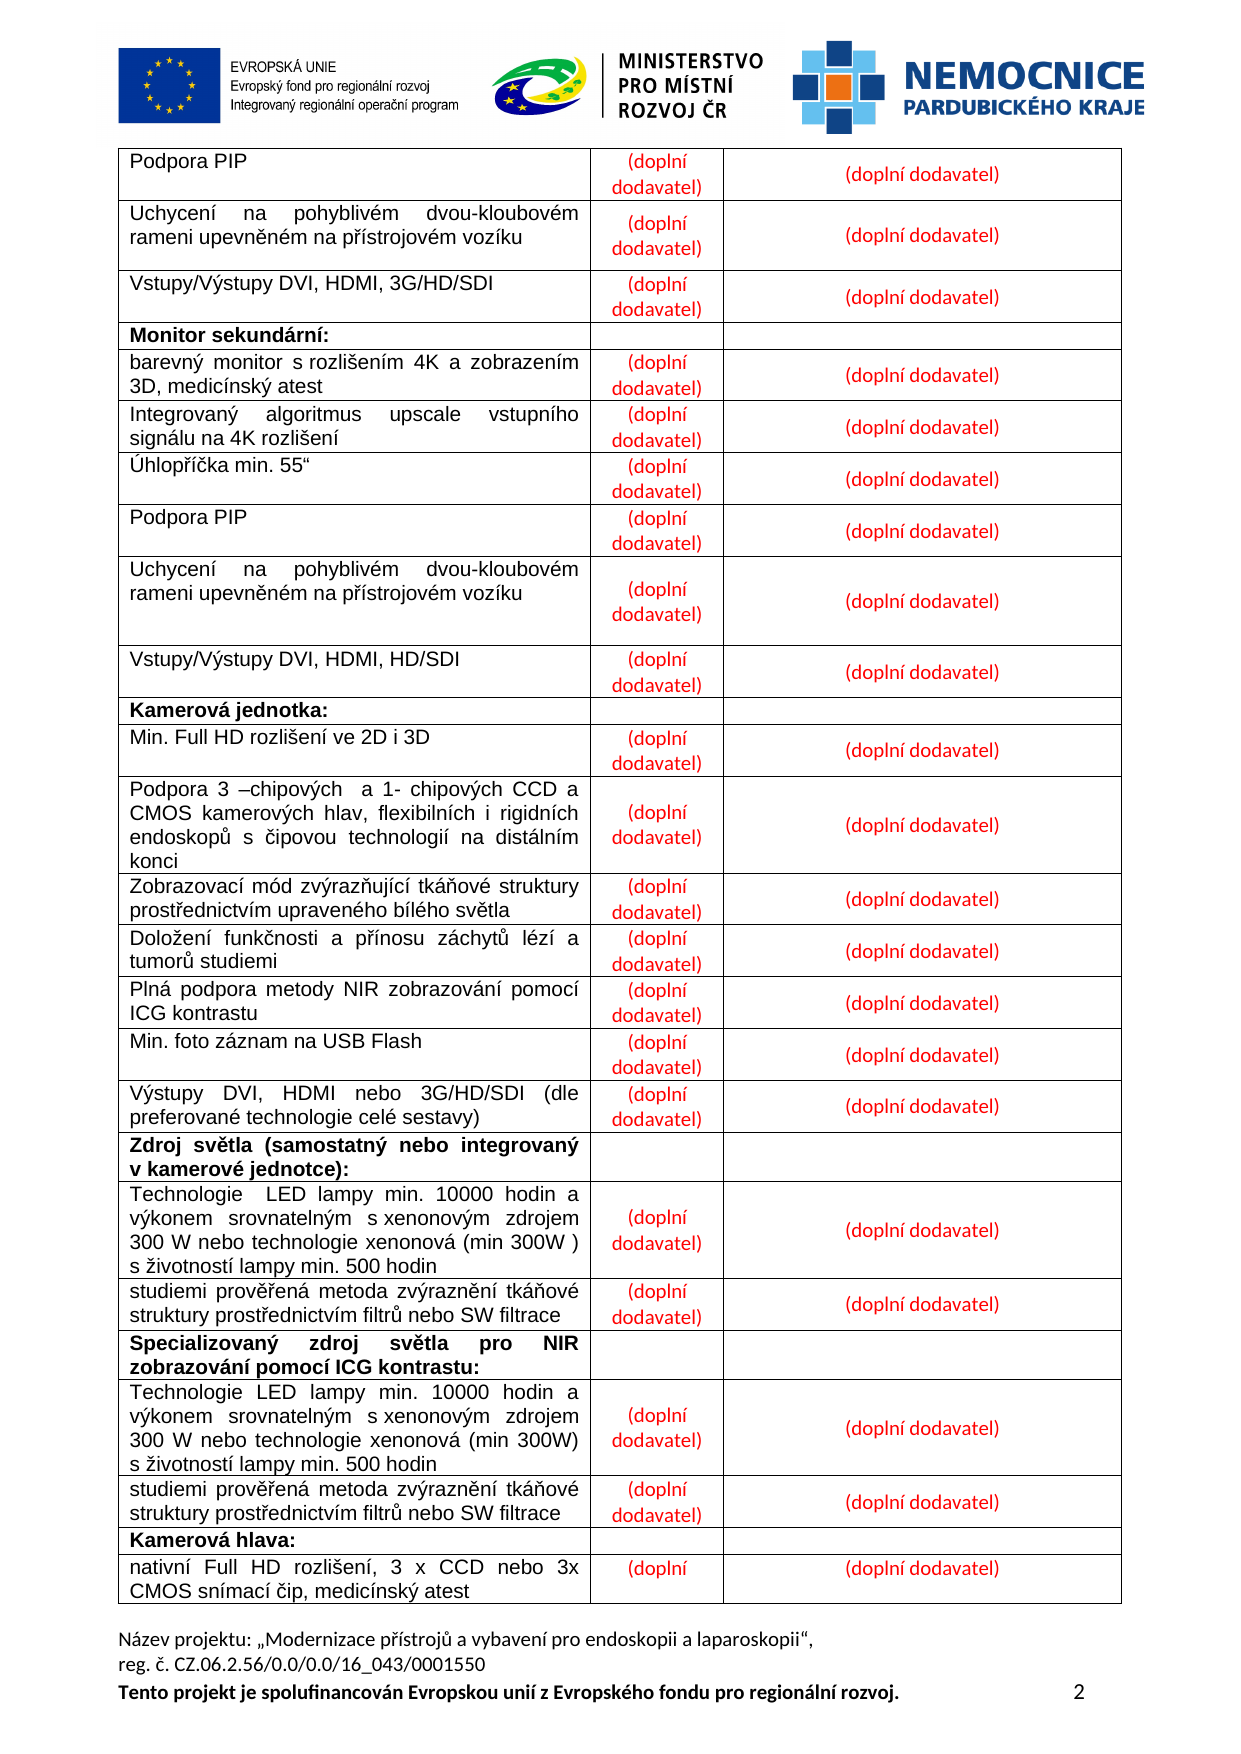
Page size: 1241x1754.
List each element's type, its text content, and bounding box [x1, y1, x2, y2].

table_cell (doplní dodavatel) [724, 271, 1121, 322]
table_cell (doplní dodavatel) [591, 271, 723, 322]
table_cell Vstupy/Výstupy DVI, HDMI, 3G/HD/SDI [119, 271, 590, 322]
picture [96, 22, 785, 148]
table_cell (doplní dodavatel) [591, 1555, 723, 1603]
table_cell (doplní dodavatel) [724, 1555, 1121, 1603]
table_cell Kamerová jednotka: [119, 698, 590, 724]
table_cell Podpora 3 –chipových a 1- chipových CCD a CMOS kamerových hlav, flexibilních i rigidních endoskopů s čipovou technologií na distálním konci [119, 777, 590, 872]
table_cell (doplní dodavatel) [591, 646, 723, 697]
table_cell (doplní dodavatel) [591, 350, 723, 400]
table_cell Plná podpora metody NIR zobrazování pomocí ICG kontrastu [119, 977, 590, 1028]
table_cell (doplní dodavatel) [591, 1476, 723, 1527]
table_cell Min. foto záznam na USB Flash [119, 1029, 590, 1080]
table_cell (doplní dodavatel) [724, 505, 1121, 556]
table_cell Vstupy/Výstupy DVI, HDMI, HD/SDI [119, 646, 590, 697]
table_cell Monitor sekundární: [119, 323, 590, 348]
table_cell barevný monitor s rozlišením 4K a zobrazením 3D, medicínský atest [119, 350, 590, 400]
table_cell Integrovaný algoritmus upscale vstupního signálu na 4K rozlišení [119, 401, 590, 452]
table_cell [724, 1133, 1121, 1181]
table_cell (doplní dodavatel) [724, 401, 1121, 452]
table_cell (doplní dodavatel) [591, 1081, 723, 1132]
table_cell (doplní dodavatel) [724, 1029, 1121, 1080]
table_cell [724, 1331, 1121, 1378]
table_cell (doplní dodavatel) [724, 977, 1121, 1028]
table_cell (doplní dodavatel) [591, 874, 723, 924]
table_cell (doplní dodavatel) [724, 453, 1121, 504]
table_cell [591, 698, 723, 724]
table_cell (doplní dodavatel) [724, 777, 1121, 872]
table_cell studiemi prověřená metoda zvýraznění tkáňové struktury prostřednictvím filtrů nebo SW filtrace [119, 1476, 590, 1527]
table_cell (doplní dodavatel) [591, 725, 723, 776]
table_cell (doplní dodavatel) [591, 977, 723, 1028]
table_cell [591, 1331, 723, 1378]
table_cell (doplní dodavatel) [591, 1380, 723, 1475]
table_cell (doplní dodavatel) [591, 505, 723, 556]
table_cell (doplní dodavatel) [724, 557, 1121, 645]
table_cell (doplní dodavatel) [591, 401, 723, 452]
table_cell (doplní dodavatel) [724, 201, 1121, 270]
table_cell (doplní dodavatel) [591, 925, 723, 976]
table_cell (doplní dodavatel) [724, 350, 1121, 400]
table_cell (doplní dodavatel) [591, 453, 723, 504]
table_cell (doplní dodavatel) [591, 1029, 723, 1080]
table_cell (doplní dodavatel) [591, 777, 723, 872]
table_cell (doplní dodavatel) [724, 725, 1121, 776]
table_cell (doplní dodavatel) [724, 1476, 1121, 1527]
table_cell Uchycení na pohyblivém dvou-kloubovém rameni upevněném na přístrojovém vozíku [119, 201, 590, 270]
table_cell (doplní dodavatel) [591, 557, 723, 645]
table_cell Doložení funkčnosti a přínosu záchytů lézí a tumorů studiemi [119, 925, 590, 976]
table_cell Podpora PIP [119, 149, 590, 199]
table_cell (doplní dodavatel) [724, 925, 1121, 976]
table_cell (doplní dodavatel) [724, 646, 1121, 697]
table_cell Zdroj světla (samostatný nebo integrovaný v kamerové jednotce): [119, 1133, 590, 1181]
table_cell (doplní dodavatel) [724, 1081, 1121, 1132]
table_cell Uchycení na pohyblivém dvou-kloubovém rameni upevněném na přístrojovém vozíku [119, 557, 590, 645]
picture [791, 39, 1145, 135]
table_cell (doplní dodavatel) [591, 1182, 723, 1278]
table_cell [591, 1528, 723, 1554]
table_cell (doplní dodavatel) [724, 1380, 1121, 1475]
table_cell (doplní dodavatel) [724, 1279, 1121, 1329]
table_cell (doplní dodavatel) [591, 1279, 723, 1329]
table_cell Min. Full HD rozlišení ve 2D i 3D [119, 725, 590, 776]
table_cell Úhlopříčka min. 55“ [119, 453, 590, 504]
table_cell (doplní dodavatel) [591, 149, 723, 199]
table_cell Technologie LED lampy min. 10000 hodin a výkonem srovnatelným s xenonovým zdrojem 300 W nebo technologie xenonová (min 300W) s životností lampy min. 500 hodin [119, 1380, 590, 1475]
table_cell [724, 1528, 1121, 1554]
table_cell (doplní dodavatel) [591, 201, 723, 270]
table_cell Specializovaný zdroj světla pro NIR zobrazování pomocí ICG kontrastu: [119, 1331, 590, 1378]
table_cell (doplní dodavatel) [724, 1182, 1121, 1278]
table_cell [591, 323, 723, 348]
table_cell studiemi prověřená metoda zvýraznění tkáňové struktury prostřednictvím filtrů nebo SW filtrace [119, 1279, 590, 1329]
table_cell (doplní dodavatel) [724, 874, 1121, 924]
table_cell Technologie LED lampy min. 10000 hodin a výkonem srovnatelným s xenonovým zdrojem 300 W nebo technologie xenonová (min 300W ) s životností lampy min. 500 hodin [119, 1182, 590, 1278]
table_cell Kamerová hlava: [119, 1528, 590, 1554]
table_cell Zobrazovací mód zvýrazňující tkáňové struktury prostřednictvím upraveného bílého světla [119, 874, 590, 924]
table_cell [724, 698, 1121, 724]
table_cell [591, 1133, 723, 1181]
table_cell [724, 323, 1121, 348]
table_cell Výstupy DVI, HDMI nebo 3G/HD/SDI (dle preferované technologie celé sestavy) [119, 1081, 590, 1132]
table_cell Podpora PIP [119, 505, 590, 556]
table_cell nativní Full HD rozlišení, 3 x CCD nebo 3x CMOS snímací čip, medicínský atest [119, 1555, 590, 1603]
table_cell (doplní dodavatel) [724, 149, 1121, 199]
